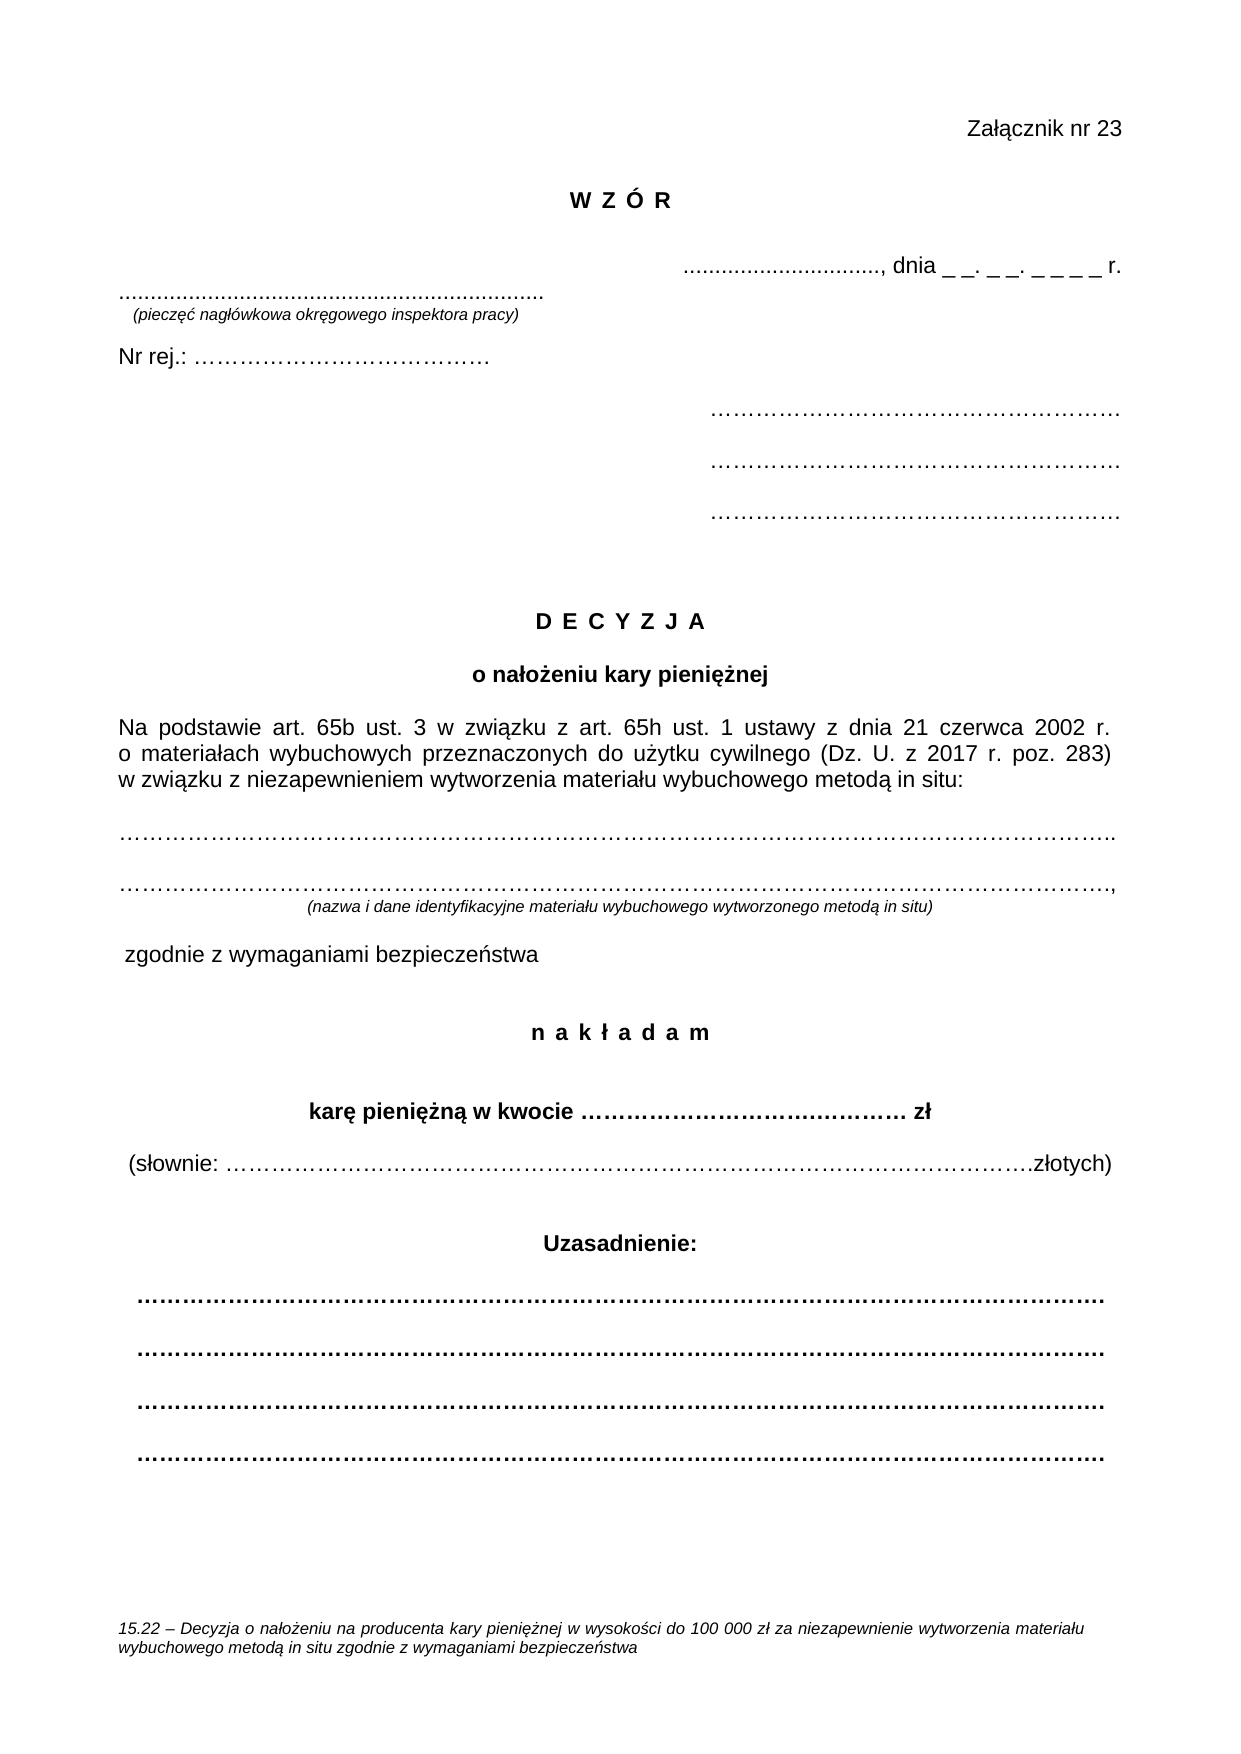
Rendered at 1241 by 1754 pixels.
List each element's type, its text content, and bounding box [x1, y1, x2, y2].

text Na podstawie art. 65b ust. 3 w związku z art. 65h ust. 1 ustawy z dnia 21 czerwca 2002 r. o materiałach wybuchowych przeznaczonych do użytku cywilnego (Dz. U. z 2017 r. poz. 283) w związku z niezapewnieniem wytworzenia materiału wybuchowego metodą in situ: [118, 714, 1122, 793]
text ………………………………………………………………………………………………………………. [118, 1335, 1122, 1361]
text ………………………………………………………………………………………………………………. [118, 1282, 1122, 1308]
text DECYZJA [118, 608, 1122, 634]
text o nałożeniu kary pieniężnej [118, 661, 1122, 687]
text (nazwa i dane identyfikacyjne materiału wybuchowego wytworzonego metodą in situ) [118, 897, 1122, 916]
text (pieczęć nagłówkowa okręgowego inspektora pracy) [118, 304, 1122, 323]
text (słownie: …………………………………………………………………………………………….złotych) [118, 1150, 1122, 1177]
text karę pieniężną w kwocie ………………………….………… zł [118, 1098, 1122, 1124]
text zgodnie z wymaganiami bezpieczeństwa [118, 941, 1122, 967]
text ..............................., dnia _ _. _ _. _ _ _ _ r. [118, 252, 1122, 278]
text Załącznik nr 23 [118, 115, 1122, 141]
text ……………………………………………… [118, 395, 1122, 422]
text ................................................................... [118, 278, 1122, 304]
text Nr rej.: ………………………………… [118, 343, 1122, 369]
text …………………………………………………………………………………………………………………., [118, 870, 1122, 897]
text ……………………………………………… [118, 447, 1122, 473]
text ………………………………………………………………………………………………………………. [118, 1388, 1122, 1414]
text WZÓR [118, 187, 1122, 213]
text ……………………………………………… [118, 498, 1122, 524]
text nakładam [118, 1019, 1122, 1045]
text Uzasadnienie: [118, 1229, 1122, 1256]
text ………………………………………………………………………………………………………………….. [118, 819, 1122, 845]
text ………………………………………………………………………………………………………………. [118, 1440, 1122, 1467]
